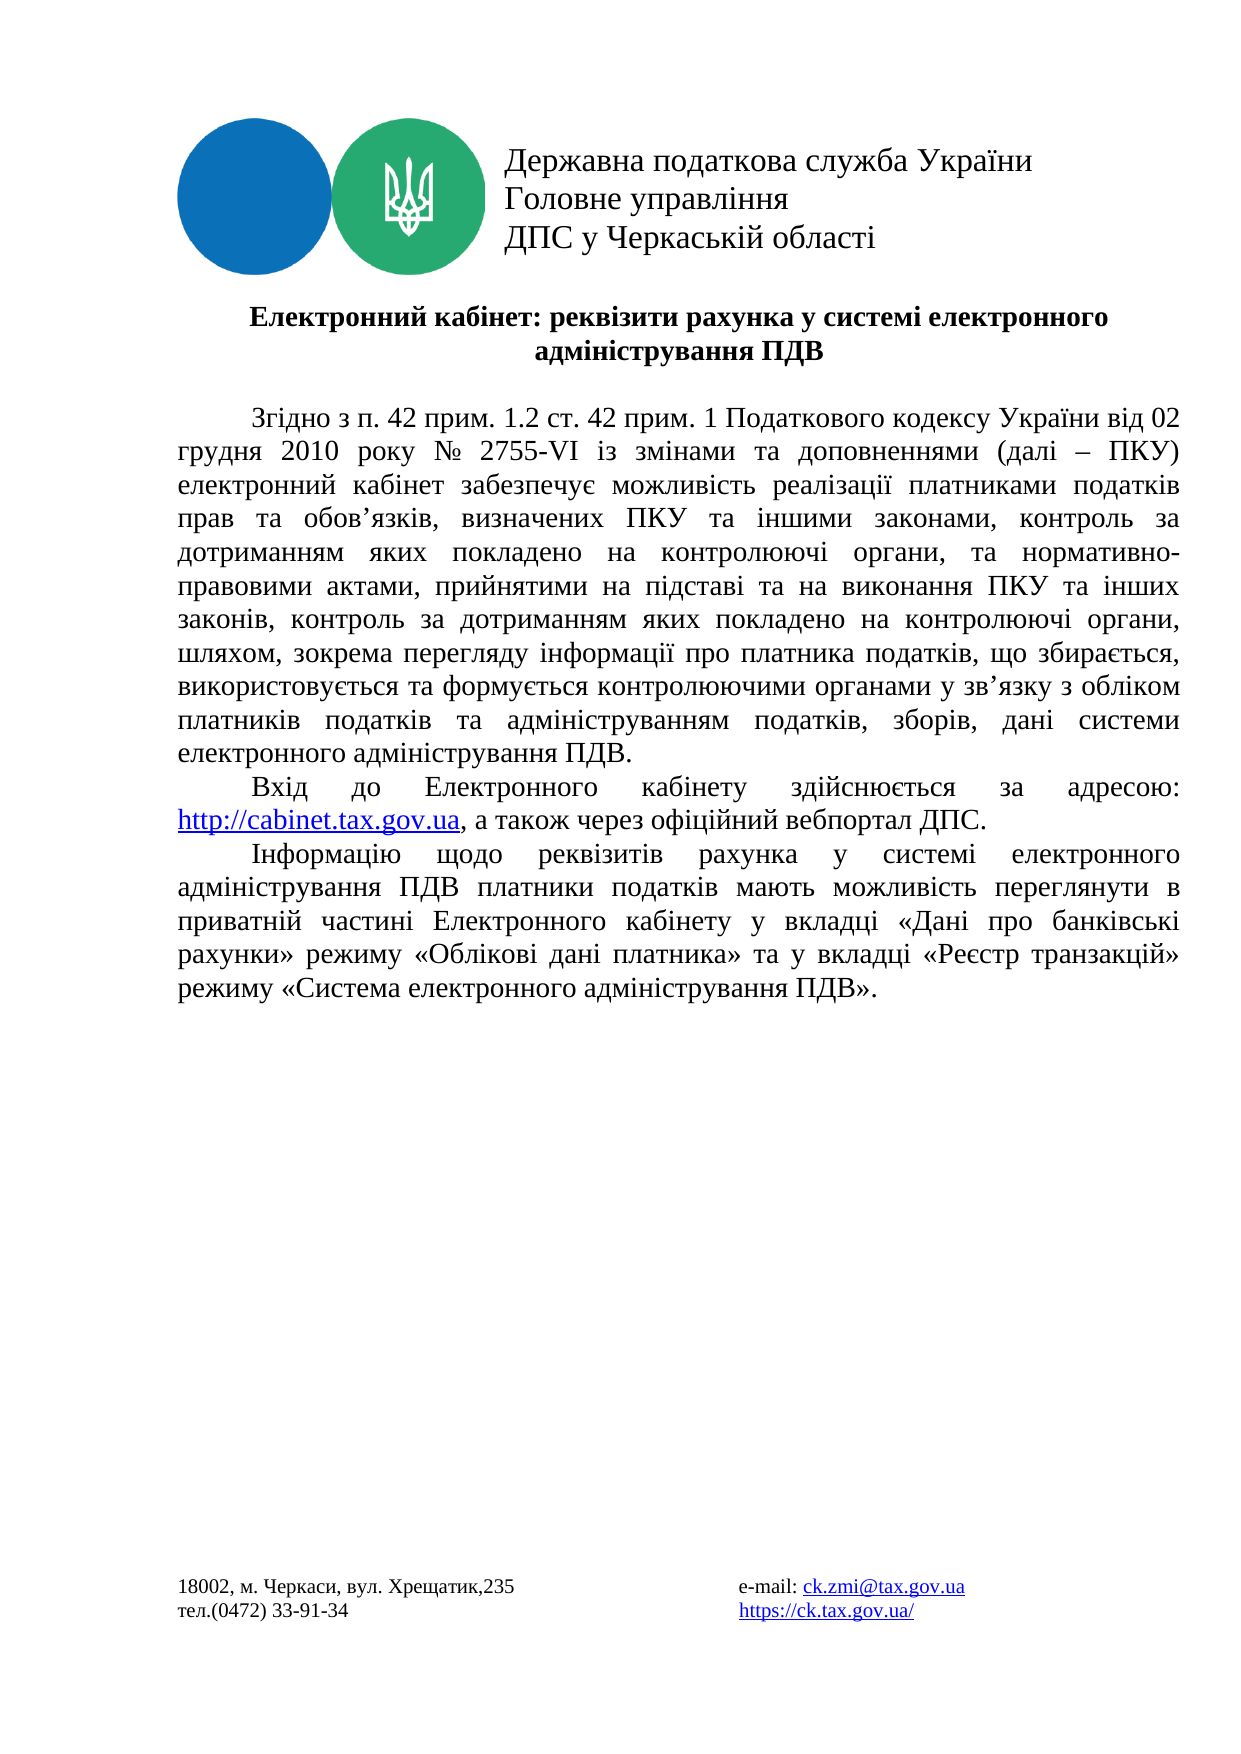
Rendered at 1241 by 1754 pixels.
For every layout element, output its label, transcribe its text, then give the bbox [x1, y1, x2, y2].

picture [177, 118, 485, 275]
text Вхід до Електронного кабінету здійснюється за адресою: http://cabinet.tax.gov.ua, а також через офіційний вебпортал ДПС. [177, 769, 1181, 836]
text тел.(0472) 33-91-34 https://ck.tax.gov.ua/ [177, 1598, 1181, 1622]
text Електронний кабінет: реквізити рахунка у системі електронного адміністрування ПДВ [177, 299, 1181, 366]
text Інформацію щодо реквізитів рахунка у системі електронного адміністрування ПДВ платники податків мають можливість переглянути в приватній частині Електронного кабінету у вкладці «Дані про банківські рахунки» режиму «Облікові дані платника» та у вкладці «Реєстр транзакцій» режиму «Система електронного адміністрування ПДВ». [177, 836, 1181, 1004]
text Згідно з п. 42 прим. 1.2 ст. 42 прим. 1 Податкового кодексу України від 02 грудня 2010 року № 2755-VI із змінами та доповненнями (далі – ПКУ) електронний кабінет забезпечує можливість реалізації платниками податків прав та обов’язків, визначених ПКУ та іншими законами, контроль за дотриманням яких покладено на контролюючі органи, та нормативно-правовими актами, прийнятими на підставі та на виконання ПКУ та інших законів, контроль за дотриманням яких покладено на контролюючі органи, шляхом, зокрема перегляду інформації про платника податків, що збирається, використовується та формується контролюючими органами у зв’язку з обліком платників податків та адмініструванням податків, зборів, дані системи електронного адміністрування ПДВ. [177, 400, 1181, 769]
text 18002, м. Черкаси, вул. Хрещатик,235 e-mail: ck.zmi@tax.gov.ua [177, 1574, 1181, 1598]
